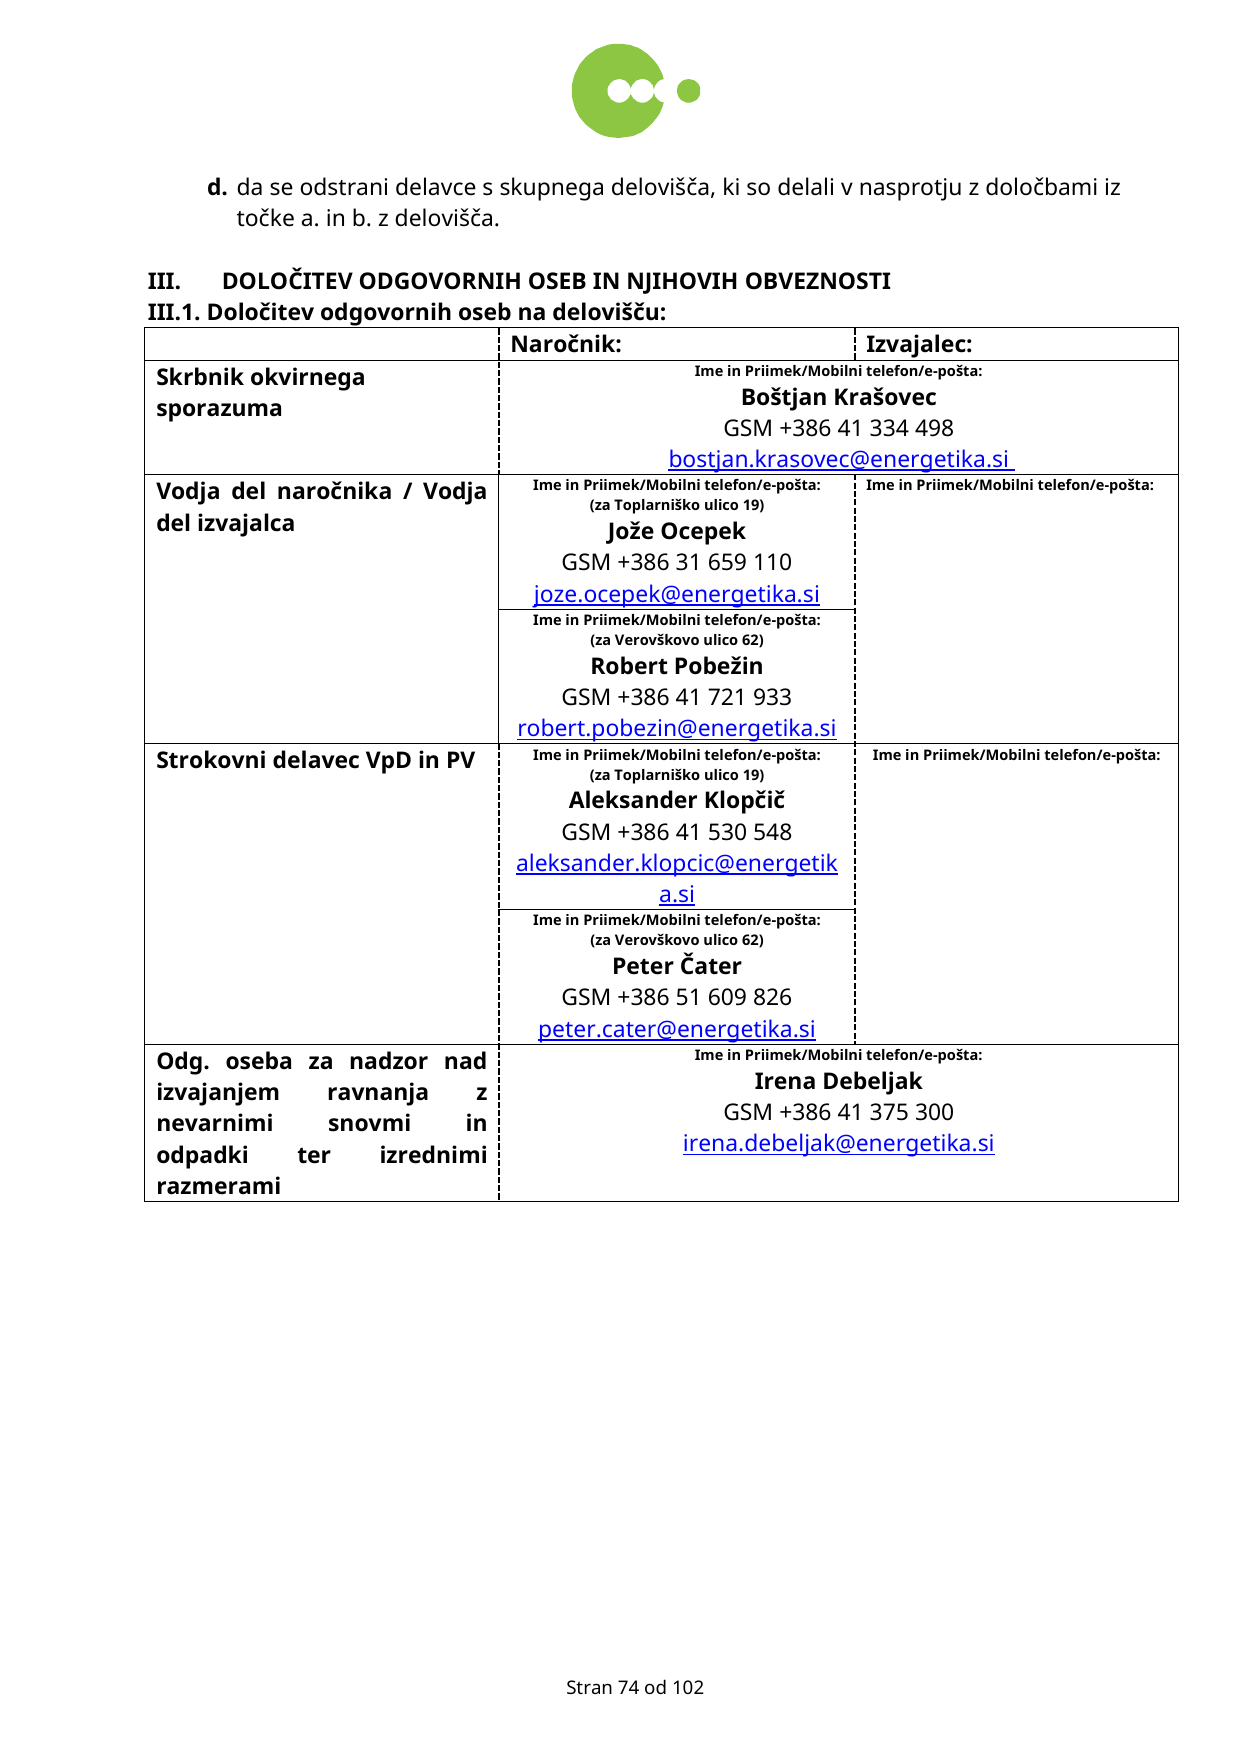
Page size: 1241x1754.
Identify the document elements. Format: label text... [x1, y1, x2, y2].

table_cell Ime in Priimek/Mobilni telefon/e-pošta: (za Toplarniško ulico 19) Jože Ocepek GSM +386 31 659 110 joze.ocepek@energetika.si [499, 475, 855, 609]
table_cell Ime in Priimek/Mobilni telefon/e-pošta: (za Toplarniško ulico 19) Aleksander Klopčič GSM +386 41 530 548 aleksander.klopcic@energetika.si [499, 744, 855, 909]
table_cell Odg. oseba za nadzor nad izvajanjem ravnanja z nevarnimi snovmi in odpadki ter izrednimi razmerami [145, 1045, 499, 1201]
table_cell Ime in Priimek/Mobilni telefon/e-pošta: Boštjan Krašovec GSM +386 41 334 498 bostjan.krasovec@energetika.si [499, 361, 1178, 474]
text III. DOLOČITEV ODGOVORNIH OSEB IN NJIHOVIH OBVEZNOSTI [148, 265, 1117, 296]
table_cell Ime in Priimek/Mobilni telefon/e-pošta: Irena Debeljak GSM +386 41 375 300 irena.debeljak@energetika.si [499, 1045, 1178, 1201]
list da se odstrani delavce s skupnega delovišča, ki so delali v nasprotju z določbami iz točke a. in b. z delovišča. [207, 171, 1122, 233]
table_header Izvajalec: [855, 328, 1178, 359]
table_header [145, 328, 499, 359]
table_cell Strokovni delavec VpD in PV [145, 744, 499, 1044]
table_cell Vodja del naročnika / Vodja del izvajalca [145, 475, 498, 609]
table_cell Ime in Priimek/Mobilni telefon/e-pošta: (za Verovškovo ulico 62) Peter Čater GSM +386 51 609 826 peter.cater@energetika.si [499, 910, 855, 1044]
table_cell Ime in Priimek/Mobilni telefon/e-pošta: [855, 475, 1178, 609]
table_cell Ime in Priimek/Mobilni telefon/e-pošta: [855, 744, 1178, 1044]
table_cell [145, 609, 498, 743]
table_header Naročnik: [499, 328, 855, 359]
text III.1. Določitev odgovornih oseb na delovišču: [148, 296, 1122, 327]
table_cell [855, 609, 1178, 743]
table_cell Ime in Priimek/Mobilni telefon/e-pošta: (za Verovškovo ulico 62) Robert Pobežin GSM +386 41 721 933 robert.pobezin@energetika.si [499, 610, 855, 743]
table_cell Skrbnik okvirnega sporazuma [145, 361, 499, 474]
